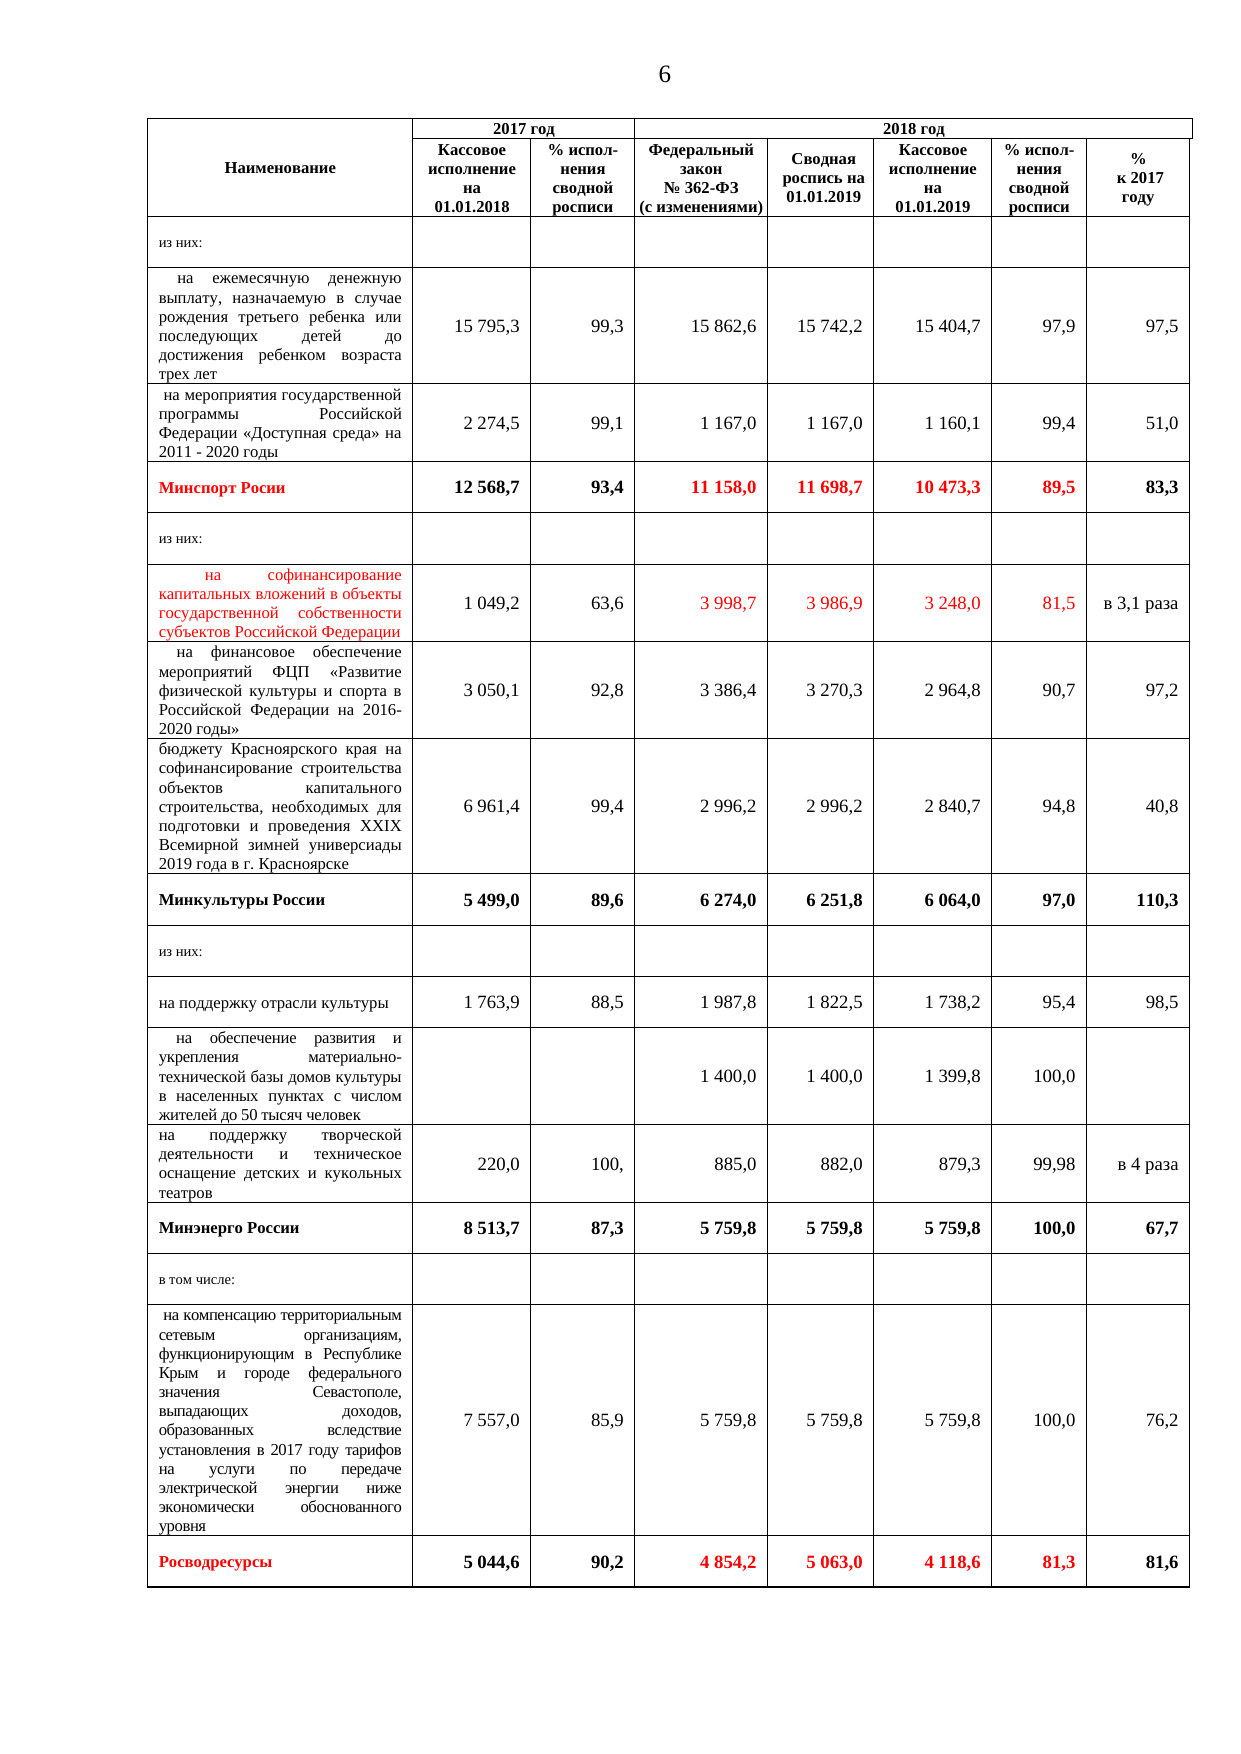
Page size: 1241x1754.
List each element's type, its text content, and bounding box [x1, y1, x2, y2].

table_cell на финансовое обеспечение мероприятий ФЦП «Развитие физической культуры и спорта в Российской Федерации на 2016-2020 годы» [148, 642, 412, 738]
table_cell 90,2 [531, 1536, 634, 1586]
table_cell 1 400,0 [768, 1028, 873, 1124]
table_cell 2 996,2 [768, 739, 873, 873]
table_cell 97,0 [992, 874, 1086, 924]
table_cell [413, 926, 530, 976]
table_cell [413, 1028, 530, 1124]
table_cell на софинансирование капитальных вложений в объекты государственной собственности субъектов Российской Федерации [148, 565, 412, 641]
table_cell 97,9 [992, 268, 1086, 383]
table_cell [992, 926, 1086, 976]
table_cell [635, 217, 767, 267]
table_cell 100,0 [992, 1028, 1086, 1124]
table_cell 95,4 [992, 977, 1086, 1027]
table_cell 98,5 [1087, 977, 1189, 1027]
table_cell [992, 1254, 1086, 1304]
table_cell [768, 1254, 873, 1304]
table_cell на поддержку творческой деятельности и техническое оснащение детских и кукольных театров [148, 1125, 412, 1202]
table_cell 6 251,8 [768, 874, 873, 924]
table_cell [635, 513, 767, 563]
table_cell [531, 1254, 634, 1304]
table_cell % испол-нения сводной росписи [992, 139, 1086, 216]
table_cell 5 759,8 [635, 1203, 767, 1253]
table_cell 1 400,0 [635, 1028, 767, 1124]
table_cell [413, 1254, 530, 1304]
table_cell 5 759,8 [635, 1305, 767, 1535]
table_cell 100,0 [992, 1203, 1086, 1253]
table_cell Кассовое исполнение на 01.01.2018 [413, 139, 530, 216]
table_cell [531, 217, 634, 267]
table_cell на компенсацию территориальным сетевым организациям, функционирующим в Республике Крым и городе федерального значения Севастополе, выпадающих доходов, образованных вследствие установления в 2017 году тарифов на услуги по передаче электрической энергии ниже экономически обоснованного уровня [148, 1305, 412, 1535]
table_cell 51,0 [1087, 384, 1189, 461]
table_cell 100,0 [992, 1305, 1086, 1535]
table_cell 99,4 [531, 739, 634, 873]
table_cell % испол-нения сводной росписи [531, 139, 634, 216]
table_cell 3 248,0 [874, 565, 991, 641]
table_cell 3 986,9 [768, 565, 873, 641]
table_cell 12 568,7 [413, 462, 530, 512]
table_cell из них: [148, 926, 412, 976]
table_cell 15 742,2 [768, 268, 873, 383]
table_cell [413, 513, 530, 563]
table_cell 8 513,7 [413, 1203, 530, 1253]
table_cell 5 063,0 [768, 1536, 873, 1586]
table_cell 15 862,6 [635, 268, 767, 383]
table_cell из них: [148, 217, 412, 267]
table_cell 3 270,3 [768, 642, 873, 738]
table_cell 882,0 [768, 1125, 873, 1202]
table_cell в 3,1 раза [1087, 565, 1189, 641]
table_cell [635, 1254, 767, 1304]
table_cell 6 961,4 [413, 739, 530, 873]
table_cell 2 840,7 [874, 739, 991, 873]
table_cell 3 386,4 [635, 642, 767, 738]
table_cell 40,8 [1087, 739, 1189, 873]
table_cell 6 274,0 [635, 874, 767, 924]
table_cell 97,2 [1087, 642, 1189, 738]
table_cell 4 854,2 [635, 1536, 767, 1586]
table_cell 81,5 [992, 565, 1086, 641]
table_cell 99,4 [992, 384, 1086, 461]
table_cell 5 759,8 [768, 1305, 873, 1535]
table_cell 2 274,5 [413, 384, 530, 461]
table_cell Федеральный закон № 362-ФЗ (с изменениями) [635, 139, 767, 216]
table_header 2017 год [413, 119, 634, 138]
table_cell 879,3 [874, 1125, 991, 1202]
table_cell [1087, 1028, 1189, 1124]
table_cell 2 996,2 [635, 739, 767, 873]
table_cell 5 499,0 [413, 874, 530, 924]
table_cell 1 399,8 [874, 1028, 991, 1124]
table_cell % к 2017 году [1087, 139, 1189, 216]
table_cell Минэнерго России [148, 1203, 412, 1253]
table_cell 67,7 [1087, 1203, 1189, 1253]
table_cell 2 964,8 [874, 642, 991, 738]
table_cell [531, 1028, 634, 1124]
table_cell 89,6 [531, 874, 634, 924]
table_cell 5 044,6 [413, 1536, 530, 1586]
table_cell 92,8 [531, 642, 634, 738]
table_cell [992, 217, 1086, 267]
table_cell [992, 513, 1086, 563]
table_cell 110,3 [1087, 874, 1189, 924]
table_cell 220,0 [413, 1125, 530, 1202]
table_cell [768, 513, 873, 563]
table_header 2018 год [635, 119, 1192, 138]
table_cell 10 473,3 [874, 462, 991, 512]
table_cell [1087, 926, 1189, 976]
table_cell 99,1 [531, 384, 634, 461]
table_cell Сводная роспись на 01.01.2019 [768, 139, 873, 216]
table_cell 885,0 [635, 1125, 767, 1202]
table_cell [413, 217, 530, 267]
table_cell 97,5 [1087, 268, 1189, 383]
table_cell 1 167,0 [768, 384, 873, 461]
table_cell на мероприятия государственной программы Российской Федерации «Доступная среда» на 2011 - 2020 годы [148, 384, 412, 461]
table_cell в том числе: [148, 1254, 412, 1304]
table_cell на поддержку отрасли культуры [148, 977, 412, 1027]
table_cell 1 822,5 [768, 977, 873, 1027]
table_cell 1 763,9 [413, 977, 530, 1027]
table_cell 7 557,0 [413, 1305, 530, 1535]
table_cell [874, 1254, 991, 1304]
table_cell на ежемесячную денежную выплату, назначаемую в случае рождения третьего ребенка или последующих детей до достижения ребенком возраста трех лет [148, 268, 412, 383]
table_cell 93,4 [531, 462, 634, 512]
table_cell 99,98 [992, 1125, 1086, 1202]
table_cell 63,6 [531, 565, 634, 641]
table_cell 85,9 [531, 1305, 634, 1535]
table_cell 1 049,2 [413, 565, 530, 641]
table_cell 11 158,0 [635, 462, 767, 512]
table_cell [874, 217, 991, 267]
table_cell 1 738,2 [874, 977, 991, 1027]
table_cell в 4 раза [1087, 1125, 1189, 1202]
table_cell 1 167,0 [635, 384, 767, 461]
table_cell из них: [148, 513, 412, 563]
table_cell 5 759,8 [768, 1203, 873, 1253]
table_cell 15 404,7 [874, 268, 991, 383]
table_cell Кассовое исполнение на 01.01.2019 [874, 139, 991, 216]
table_cell 94,8 [992, 739, 1086, 873]
table_cell [1087, 217, 1189, 267]
table_cell [768, 217, 873, 267]
table_cell 6 064,0 [874, 874, 991, 924]
table_cell 83,3 [1087, 462, 1189, 512]
table_cell 11 698,7 [768, 462, 873, 512]
table_cell 87,3 [531, 1203, 634, 1253]
table_header Наименование [148, 119, 412, 216]
table_cell 89,5 [992, 462, 1086, 512]
table_cell [531, 926, 634, 976]
table_cell Минспорт Росии [148, 462, 412, 512]
table_cell 15 795,3 [413, 268, 530, 383]
table_cell 3 998,7 [635, 565, 767, 641]
table_cell бюджету Красноярского края на софинансирование строительства объектов капитального строительства, необходимых для подготовки и проведения XXIX Всемирной зимней универсиады 2019 года в г. Красноярске [148, 739, 412, 873]
table_cell 81,3 [992, 1536, 1086, 1586]
table_cell [1087, 513, 1189, 563]
table_cell [874, 513, 991, 563]
table_cell 1 160,1 [874, 384, 991, 461]
table_cell 100, [531, 1125, 634, 1202]
table_cell 4 118,6 [874, 1536, 991, 1586]
table_cell 5 759,8 [874, 1203, 991, 1253]
table_cell 5 759,8 [874, 1305, 991, 1535]
table_cell [531, 513, 634, 563]
table_cell 90,7 [992, 642, 1086, 738]
table_cell 76,2 [1087, 1305, 1189, 1535]
table_cell [1087, 1254, 1189, 1304]
table_cell Минкультуры России [148, 874, 412, 924]
table_cell [874, 926, 991, 976]
table_cell 81,6 [1087, 1536, 1189, 1586]
table_cell 99,3 [531, 268, 634, 383]
table_cell 1 987,8 [635, 977, 767, 1027]
table_cell [635, 926, 767, 976]
table_cell Росводресурсы [148, 1536, 412, 1586]
table_cell 88,5 [531, 977, 634, 1027]
table_cell 3 050,1 [413, 642, 530, 738]
table_cell на обеспечение развития и укрепления материально-технической базы домов культуры в населенных пунктах с числом жителей до 50 тысяч человек [148, 1028, 412, 1124]
table_cell [768, 926, 873, 976]
